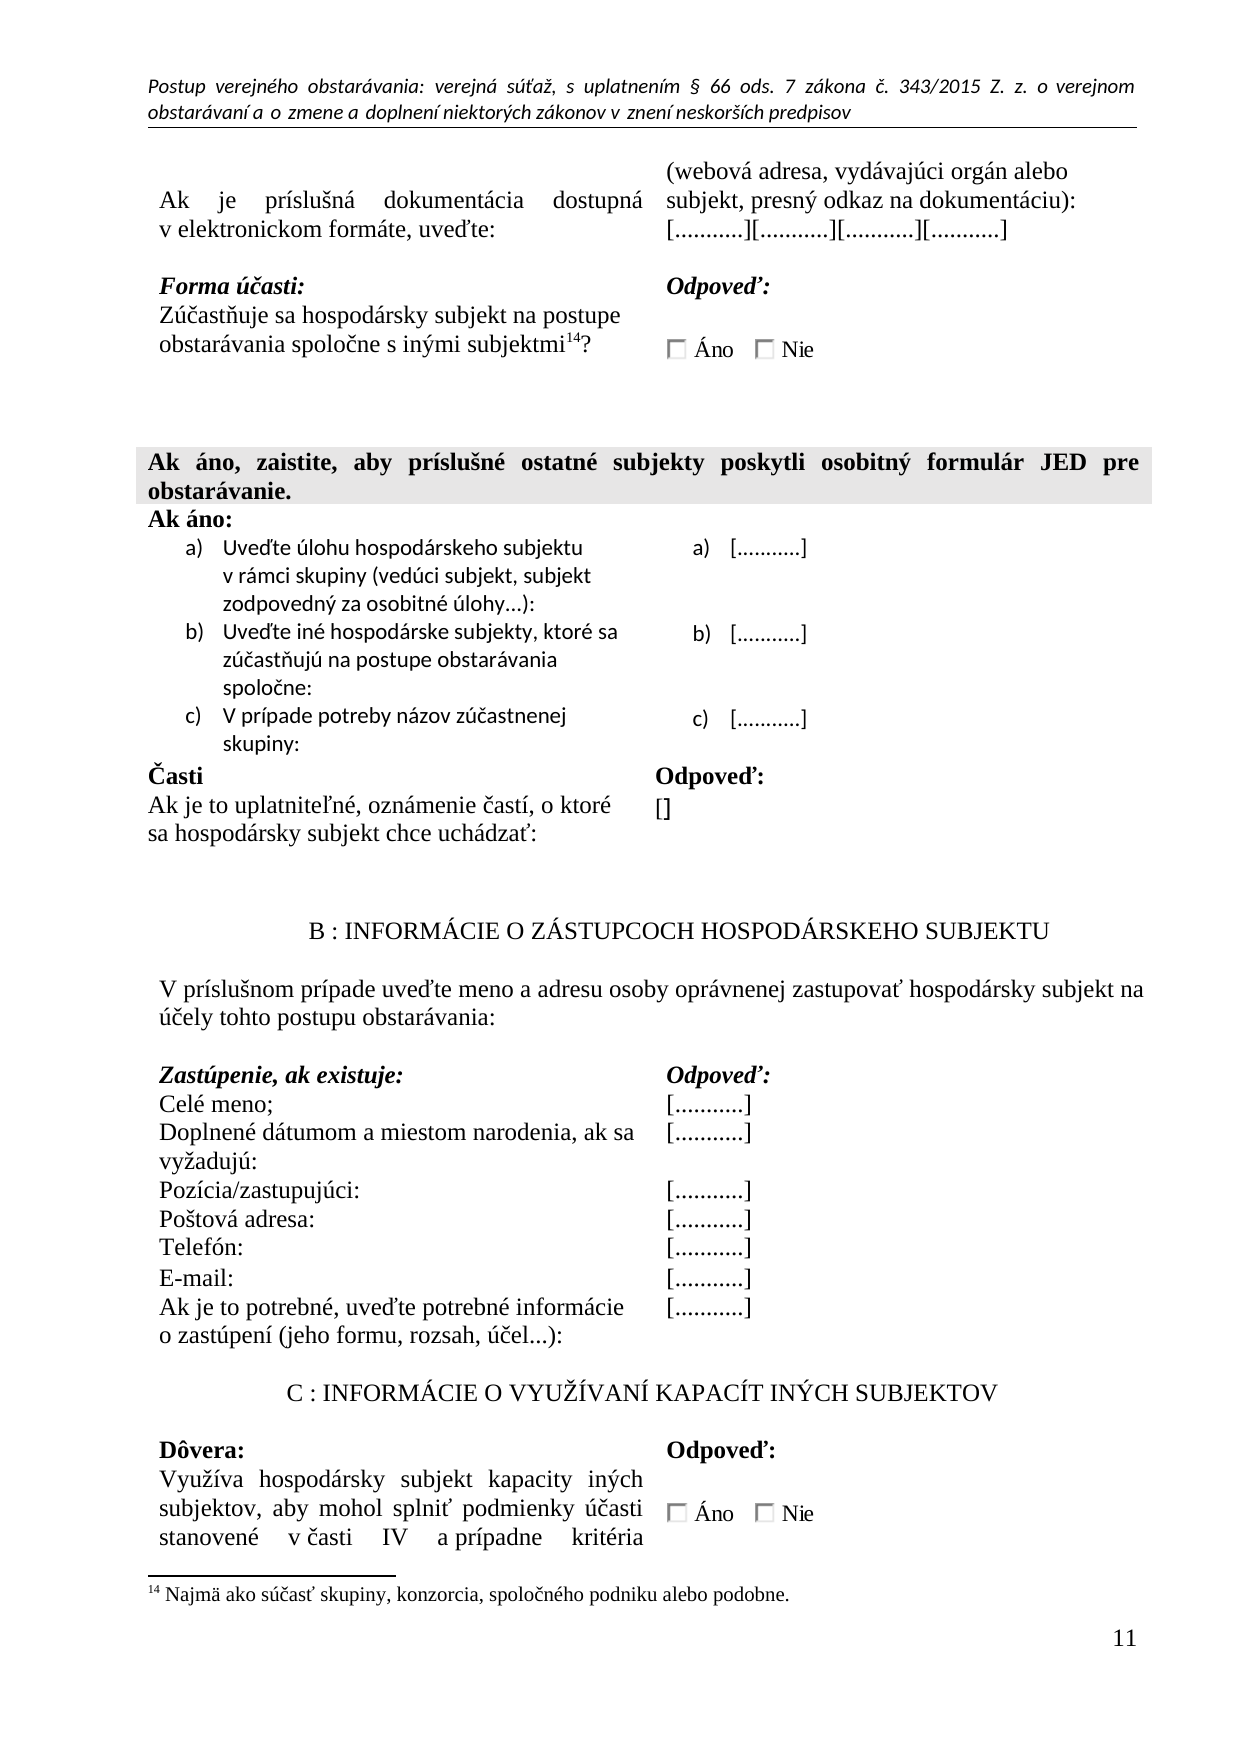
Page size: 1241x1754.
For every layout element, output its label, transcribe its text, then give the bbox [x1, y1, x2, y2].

table_cell [...........] [655, 1233, 1162, 1263]
table_cell Zúčastňuje sa hospodársky subjekt na postupe obstarávania spoločne s inými subjektmi? [148, 300, 655, 400]
table_header Odpoveď: [655, 1435, 1162, 1464]
table_cell [] [644, 790, 1151, 847]
table_cell [...........] [...........] [655, 1089, 1162, 1175]
table_header Zastúpenie, ak existuje: [148, 1060, 655, 1089]
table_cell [655, 156, 1162, 271]
table_cell [...........] [655, 1263, 1162, 1292]
table_cell [655, 300, 1162, 400]
text B : INFORMÁCIE O ZÁSTUPCOCH HOSPODÁRSKEHO SUBJEKTU [148, 916, 1137, 945]
table_cell [655, 1464, 1162, 1569]
table_cell E-mail: [148, 1263, 655, 1292]
table_cell Poštová adresa: [148, 1204, 655, 1232]
table_cell Ak je to potrebné, uveďte potrebné informácie o zastúpení (jeho formu, rozsah, účel...): [148, 1292, 655, 1349]
table_header V príslušnom prípade uveďte meno a adresu osoby oprávnenej zastupovať hospodársky subjekt na účely tohto postupu obstarávania: [148, 974, 1163, 1031]
table_cell Celé meno; Doplnené dátumom a miestom narodenia, ak sa vyžadujú: [148, 1089, 655, 1175]
table_cell Forma účasti: [148, 271, 655, 300]
table_cell Odpoveď: [655, 271, 1162, 300]
table_cell Ak áno: Uveďte úlohu hospodárskeho subjektu v rámci skupiny (vedúci subjekt, subjekt zodpovedný za osobitné úlohy...): Uveďte iné hospodárske subjekty, ktoré sa zúčastňujú na postupe obstarávania spoločne: V prípade potreby názov zúčastnenej skupiny: [136, 505, 643, 761]
table_header Dôvera: [148, 1435, 655, 1464]
table_cell [...........] [655, 1204, 1162, 1232]
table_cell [148, 156, 655, 271]
table_cell [...........] [655, 1292, 1162, 1349]
table_cell Telefón: [148, 1233, 655, 1263]
table_cell Časti [136, 761, 643, 790]
table_cell [...........] [...........] [...........] [644, 505, 1151, 761]
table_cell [148, 1464, 655, 1569]
text C : INFORMÁCIE O VYUŽÍVANÍ KAPACÍT INÝCH SUBJEKTOV [148, 1378, 1137, 1407]
table_header Odpoveď: [655, 1060, 1162, 1089]
table_cell Ak je to uplatniteľné, oznámenie častí, o ktoré sa hospodársky subjekt chce uchádzať: [136, 790, 643, 847]
table_cell [...........] [655, 1175, 1162, 1204]
table_header Ak áno, zaistite, aby príslušné ostatné subjekty poskytli osobitný formulár JED pre obstarávanie. [136, 447, 1152, 504]
table_cell Pozícia/zastupujúci: [148, 1175, 655, 1204]
table_cell Odpoveď: [644, 761, 1151, 790]
